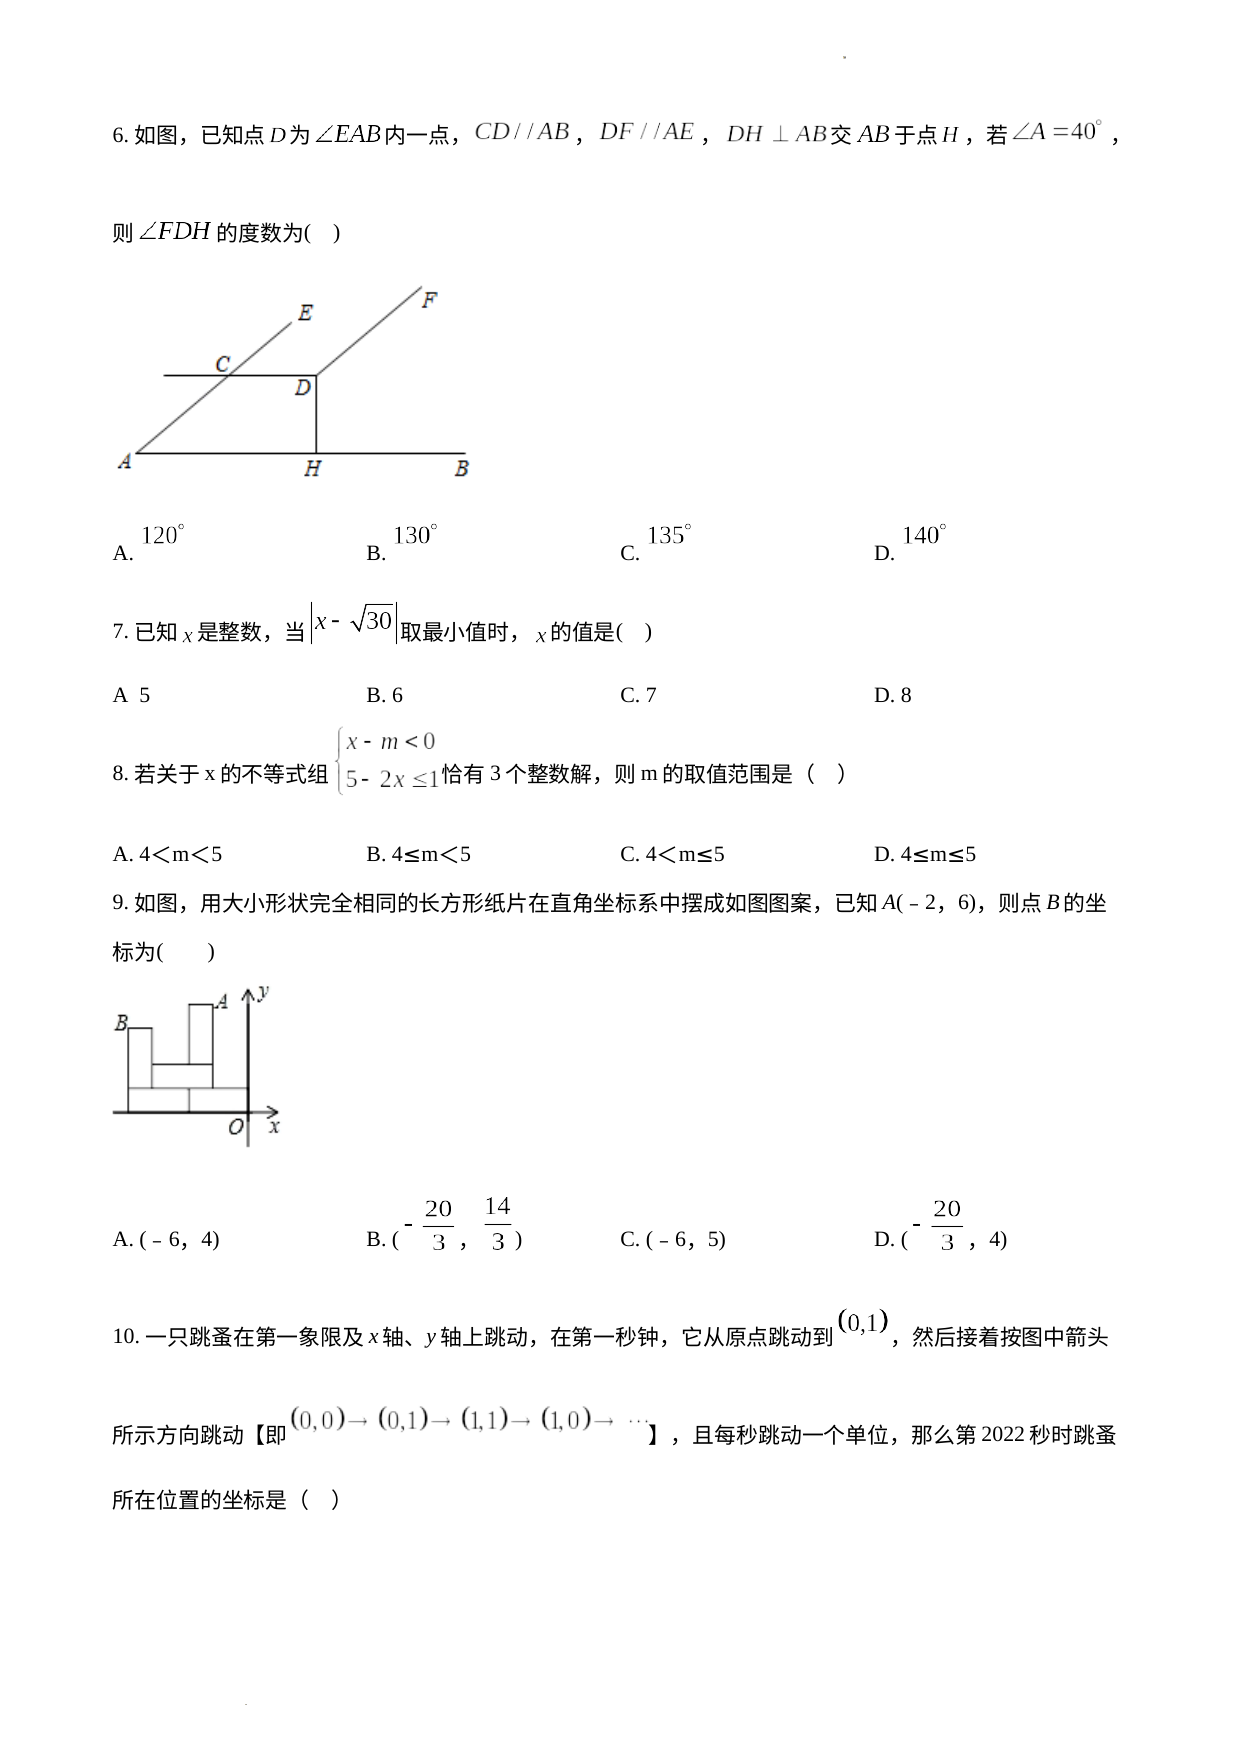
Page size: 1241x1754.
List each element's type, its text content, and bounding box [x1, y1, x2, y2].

text 8. 若关于x的不等式组恰有3个整数解，则m的取值范围是（ ） [112, 724, 1128, 821]
text A 5 B. 6 C. 7 D. 8 [112, 679, 1128, 711]
picture [112, 982, 286, 1152]
text A. B. C. D. [112, 520, 1128, 585]
text 9. 如图，用大小形状完全相同的长方形纸片在直角坐标系中摆成如图图案，已知A(﹣2，6)，则点B的坐标为( ) [112, 886, 1128, 967]
text 7. 已知是整数，当取最小值时，的值是( ) [112, 598, 1128, 663]
picture [112, 280, 474, 481]
text A. (﹣6，4) B. (，) C. (﹣6，5) D. (，4) [112, 1190, 1128, 1288]
text A. 4＜m＜5 B. 4≤m＜5 C. 4＜m≤5 D. 4≤m≤5 [112, 837, 1128, 870]
text 10. 一只跳蚤在第一象限及x轴、y轴上跳动，在第一秒钟，它从原点跳动到，然后接着按图中箭头所示方向跳动【即】，且每秒跳动一个单位，那么第2022秒时跳蚤所在位置的坐标是（ ） [112, 1303, 1128, 1515]
text 6. 如图，已知点为内一点，，，交于点，若，则的度数为( ) [112, 102, 1128, 264]
